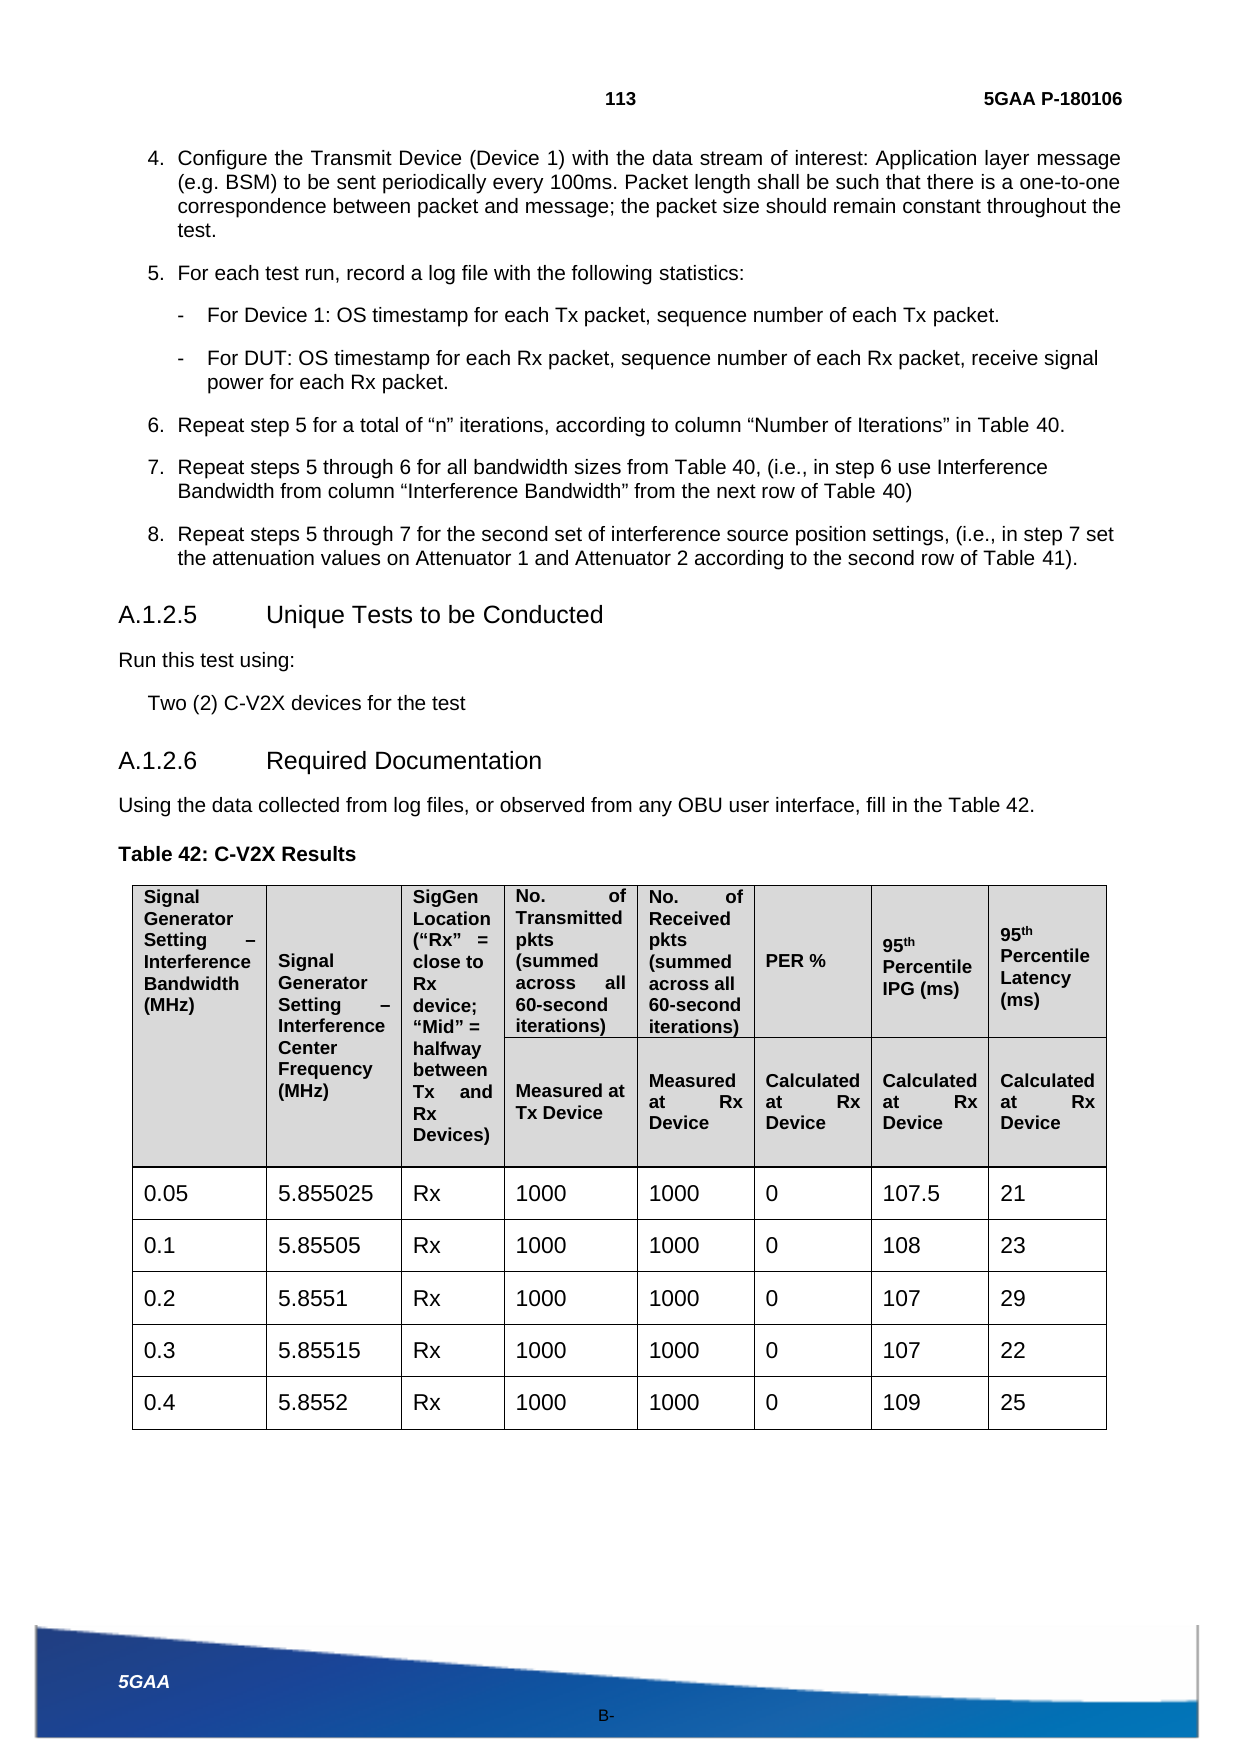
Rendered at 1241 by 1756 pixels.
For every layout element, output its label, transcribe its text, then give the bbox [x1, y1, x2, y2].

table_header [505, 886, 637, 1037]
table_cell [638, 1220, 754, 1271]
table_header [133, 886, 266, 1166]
list Unique Tests to be Conducted [118, 601, 1240, 629]
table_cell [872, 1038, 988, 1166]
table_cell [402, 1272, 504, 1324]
list Repeat steps 5 through 6 for all bandwidth sizes from Table 40, (i.e., in step 6 use Interference Bandwidth from column “Interference Bandwidth” from the next row of Table 40) [147, 455, 1122, 503]
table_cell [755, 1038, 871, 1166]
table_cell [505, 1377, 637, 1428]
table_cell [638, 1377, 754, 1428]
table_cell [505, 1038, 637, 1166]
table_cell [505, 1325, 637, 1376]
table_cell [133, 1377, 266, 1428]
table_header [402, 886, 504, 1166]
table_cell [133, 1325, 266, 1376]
text Two (2) C-V2X devices for the test [147, 691, 1240, 715]
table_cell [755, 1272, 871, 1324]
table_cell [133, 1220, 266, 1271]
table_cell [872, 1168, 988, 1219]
text Using the data collected from log files, or observed from any OBU user interface, fill in the Table 42. [118, 793, 1240, 817]
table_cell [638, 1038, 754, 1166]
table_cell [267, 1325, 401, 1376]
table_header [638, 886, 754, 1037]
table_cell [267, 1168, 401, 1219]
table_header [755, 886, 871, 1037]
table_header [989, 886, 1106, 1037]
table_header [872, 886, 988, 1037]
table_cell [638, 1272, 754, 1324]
list Repeat step 5 for a total of “n” iterations, according to column “Number of Iterations” in Table 40. [147, 412, 1240, 436]
text Run this test using: [118, 648, 1240, 672]
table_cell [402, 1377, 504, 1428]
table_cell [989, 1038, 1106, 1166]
list Repeat steps 5 through 7 for the second set of interference source position settings, (i.e., in step 7 set the attenuation values on Attenuator 1 and Attenuator 2 according to the second row of Table 41). [147, 522, 1122, 569]
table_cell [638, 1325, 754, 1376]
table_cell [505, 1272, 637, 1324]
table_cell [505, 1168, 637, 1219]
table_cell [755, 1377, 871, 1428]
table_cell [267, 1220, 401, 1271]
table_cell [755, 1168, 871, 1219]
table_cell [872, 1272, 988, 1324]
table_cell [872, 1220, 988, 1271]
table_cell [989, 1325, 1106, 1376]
picture [0, 1625, 1241, 1755]
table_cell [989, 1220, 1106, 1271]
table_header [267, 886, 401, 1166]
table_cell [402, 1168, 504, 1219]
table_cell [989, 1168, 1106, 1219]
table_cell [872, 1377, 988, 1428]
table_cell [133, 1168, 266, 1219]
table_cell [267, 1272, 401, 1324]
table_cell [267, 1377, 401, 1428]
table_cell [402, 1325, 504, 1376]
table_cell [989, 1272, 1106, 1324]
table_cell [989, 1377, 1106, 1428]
subtitle Required Documentation [118, 746, 1240, 774]
subtitle Table 42: C-V2X Results [118, 842, 1240, 866]
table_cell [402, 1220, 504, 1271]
list Configure the Transmit Device (Device 1) with the data stream of interest: Application layer message (e.g. BSM) to be sent periodically every 100ms. Packet length shall be such that there is a one-to-one correspondence between packet and message; the packet size should remain constant throughout the test. [147, 146, 1122, 242]
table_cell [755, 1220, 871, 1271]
list For DUT: OS timestamp for each Rx packet, sequence number of each Rx packet, receive signal power for each Rx packet. [177, 346, 1123, 394]
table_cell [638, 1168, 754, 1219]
list For each test run, record a log file with the following statistics: [147, 260, 1240, 284]
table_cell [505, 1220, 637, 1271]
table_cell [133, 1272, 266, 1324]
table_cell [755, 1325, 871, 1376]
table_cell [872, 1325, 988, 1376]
list For Device 1: OS timestamp for each Tx packet, sequence number of each Tx packet. [177, 303, 1240, 327]
